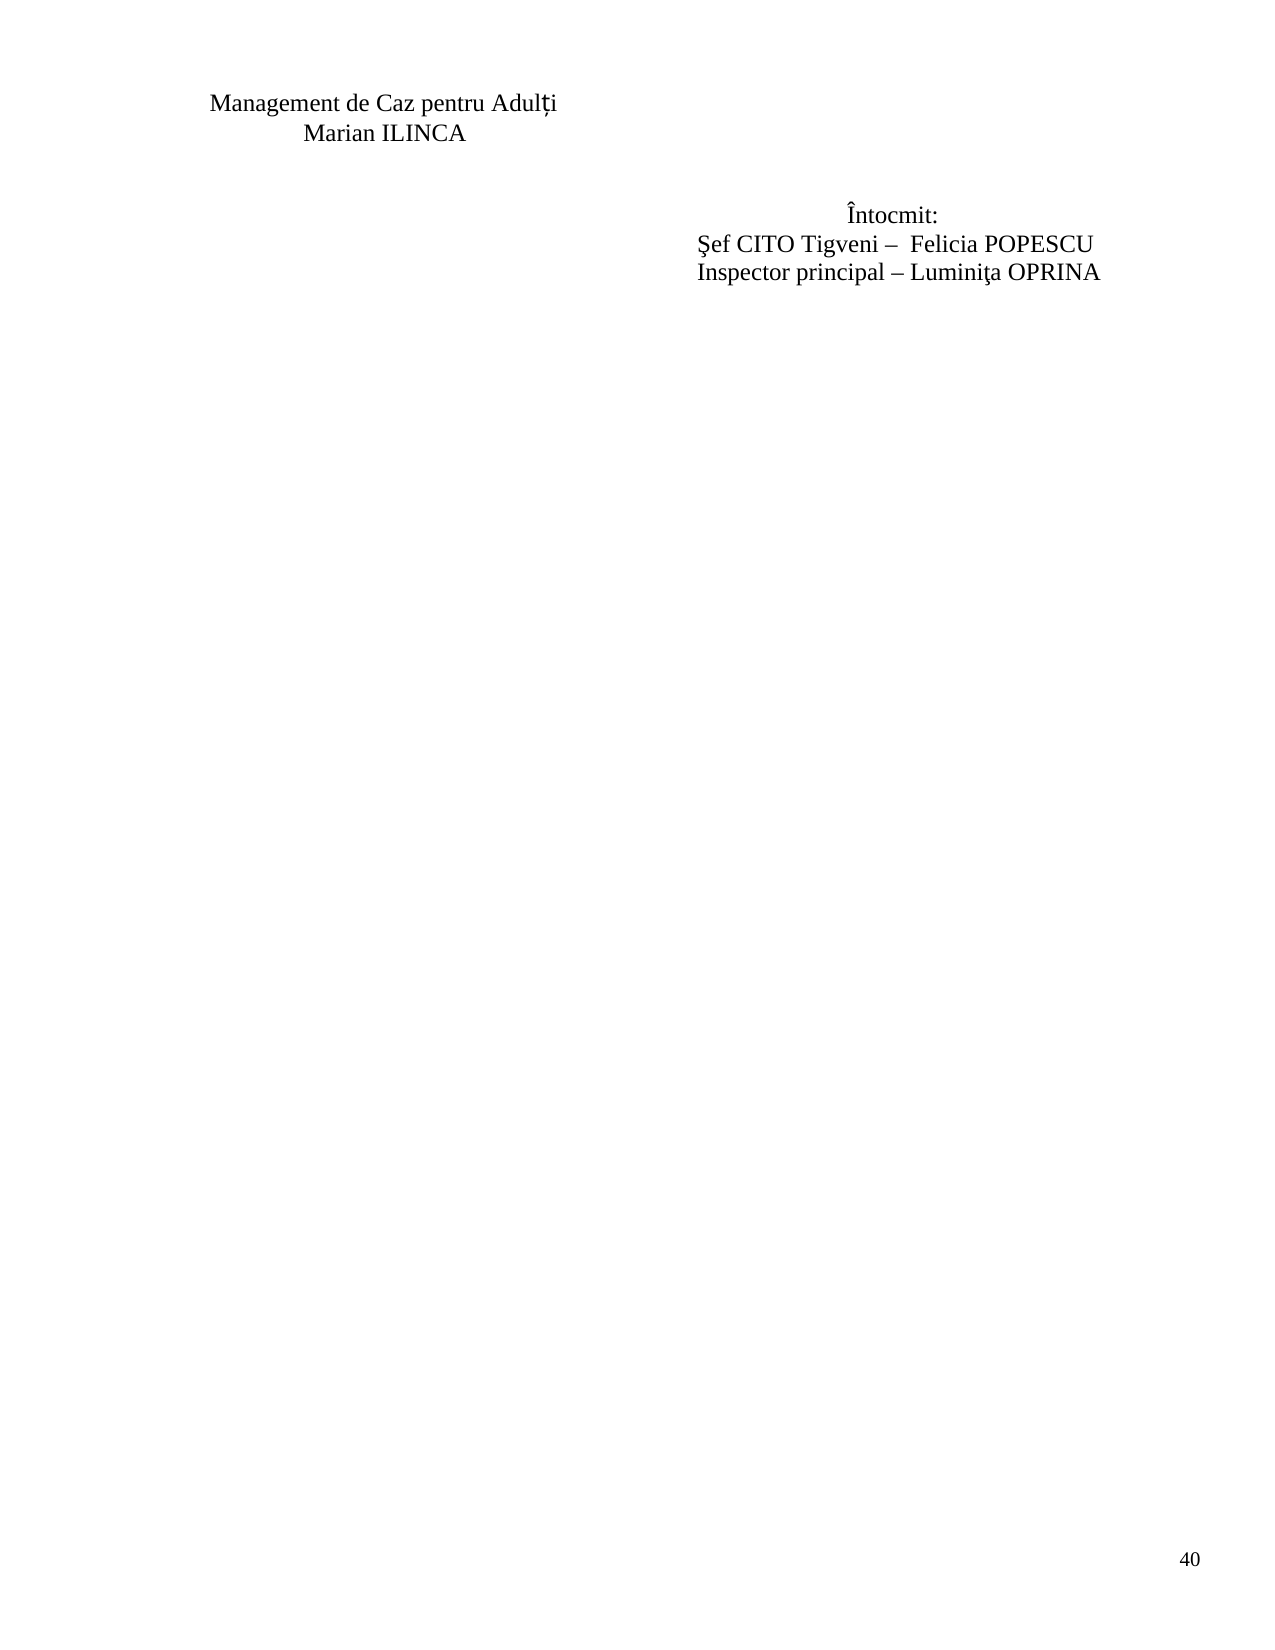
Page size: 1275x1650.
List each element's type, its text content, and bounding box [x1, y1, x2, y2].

text Inspector principal – Luminiţa OPRINA [178, 257, 1200, 286]
text Management de Caz pentru Adulți [178, 84, 1200, 118]
text Întocmit: [178, 200, 1200, 229]
text Marian ILINCA [178, 118, 1200, 147]
text Şef CITO Tigveni – Felicia POPESCU [178, 229, 1200, 257]
